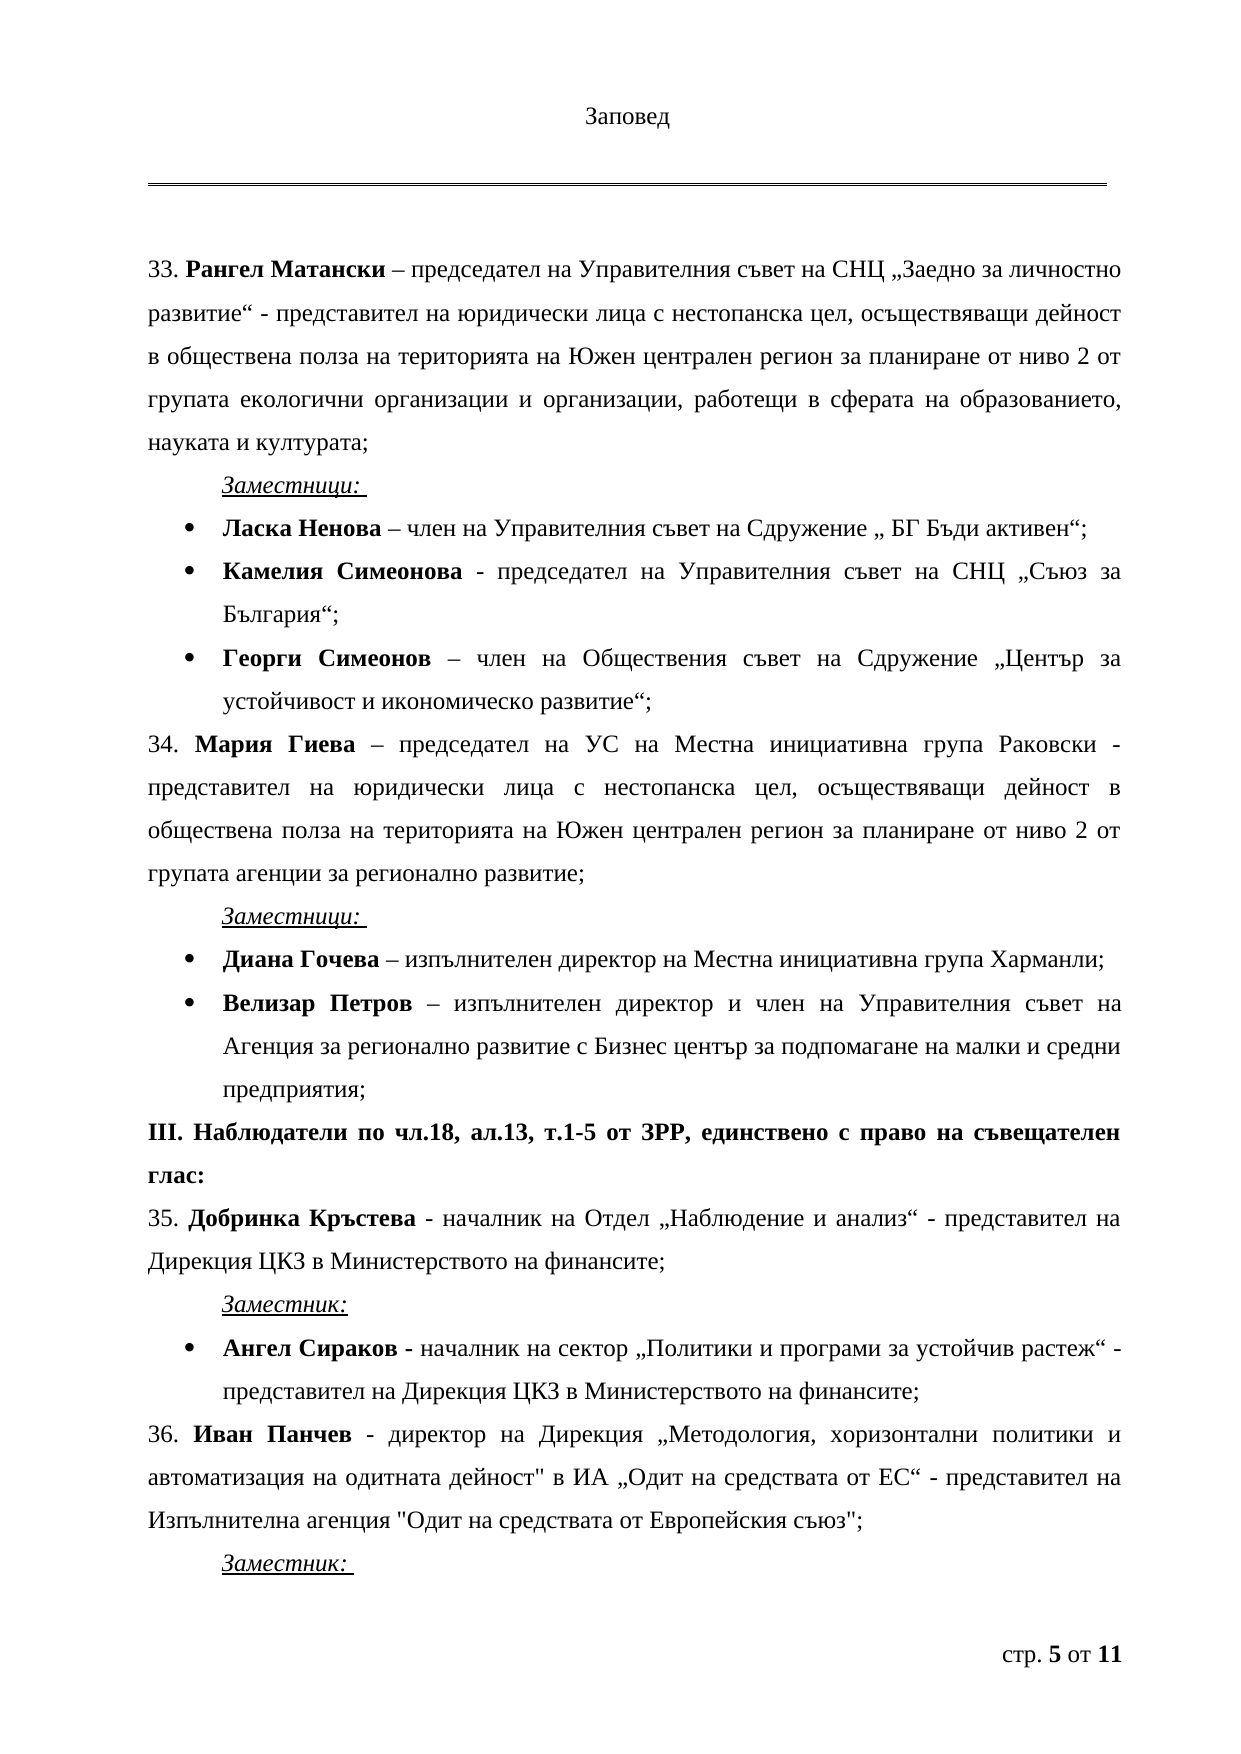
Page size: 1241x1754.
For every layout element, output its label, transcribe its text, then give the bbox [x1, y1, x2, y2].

text III. Наблюдатели по чл.18, ал.13, т.1-5 от ЗРР, единствено с право на съвещателен глас: [148, 1117, 1122, 1189]
text Заместници: [148, 901, 1122, 930]
list Ангел Сираков - началник на сектор „Политики и програми за устойчив растеж“ - представител на Дирекция ЦКЗ в Министерството на финансите; [185, 1333, 1122, 1404]
text 34. Мария Гиева – председател на УС на Местна инициативна група Раковски - представител на юридически лица с нестопанска цел, осъществяващи дейност в обществена полза на територията на Южен централен регион за планиране от ниво 2 от групата агенции за регионално развитие; [148, 729, 1122, 887]
text 35. Добринка Кръстева - началник на Отдел „Наблюдение и анализ“ - представител на Дирекция ЦКЗ в Министерството на финансите; [148, 1203, 1122, 1275]
list Камелия Симеонова - председател на Управителния съвет на СНЦ „Съюз за България“; [185, 556, 1122, 628]
text 36. Иван Панчев - директор на Дирекция „Методология, хоризонтални политики и автоматизация на одитната дейност" в ИА „Одит на средствата от ЕС“ - представител на Изпълнителна агенция "Одит на средствата от Европейския съюз"; [148, 1419, 1122, 1534]
list Велизар Петров – изпълнителен директор и член на Управителния съвет на Агенция за регионално развитие с Бизнес център за подпомагане на малки и средни предприятия; [185, 988, 1122, 1103]
text Заместник: [148, 1548, 1122, 1577]
text Заместници: [148, 470, 1122, 499]
list Диана Гочева – изпълнителен директор на Местна инициативна група Харманли; [185, 944, 1122, 973]
text 33. Рангел Матански – председател на Управителния съвет на СНЦ „Заедно за личностно развитие“ - представител на юридически лица с нестопанска цел, осъществяващи дейност в обществена полза на територията на Южен централен регион за планиране от ниво 2 от групата екологични организации и организации, работещи в сферата на образованието, науката и културата; [148, 254, 1122, 456]
text Заместник: [148, 1289, 1122, 1318]
list Ласка Ненова – член на Управителния съвет на Сдружение „ БГ Бъди активен“; [185, 513, 1122, 542]
list Георги Симеонов – член на Обществения съвет на Сдружение „Център за устойчивост и икономическо развитие“; [185, 643, 1122, 714]
